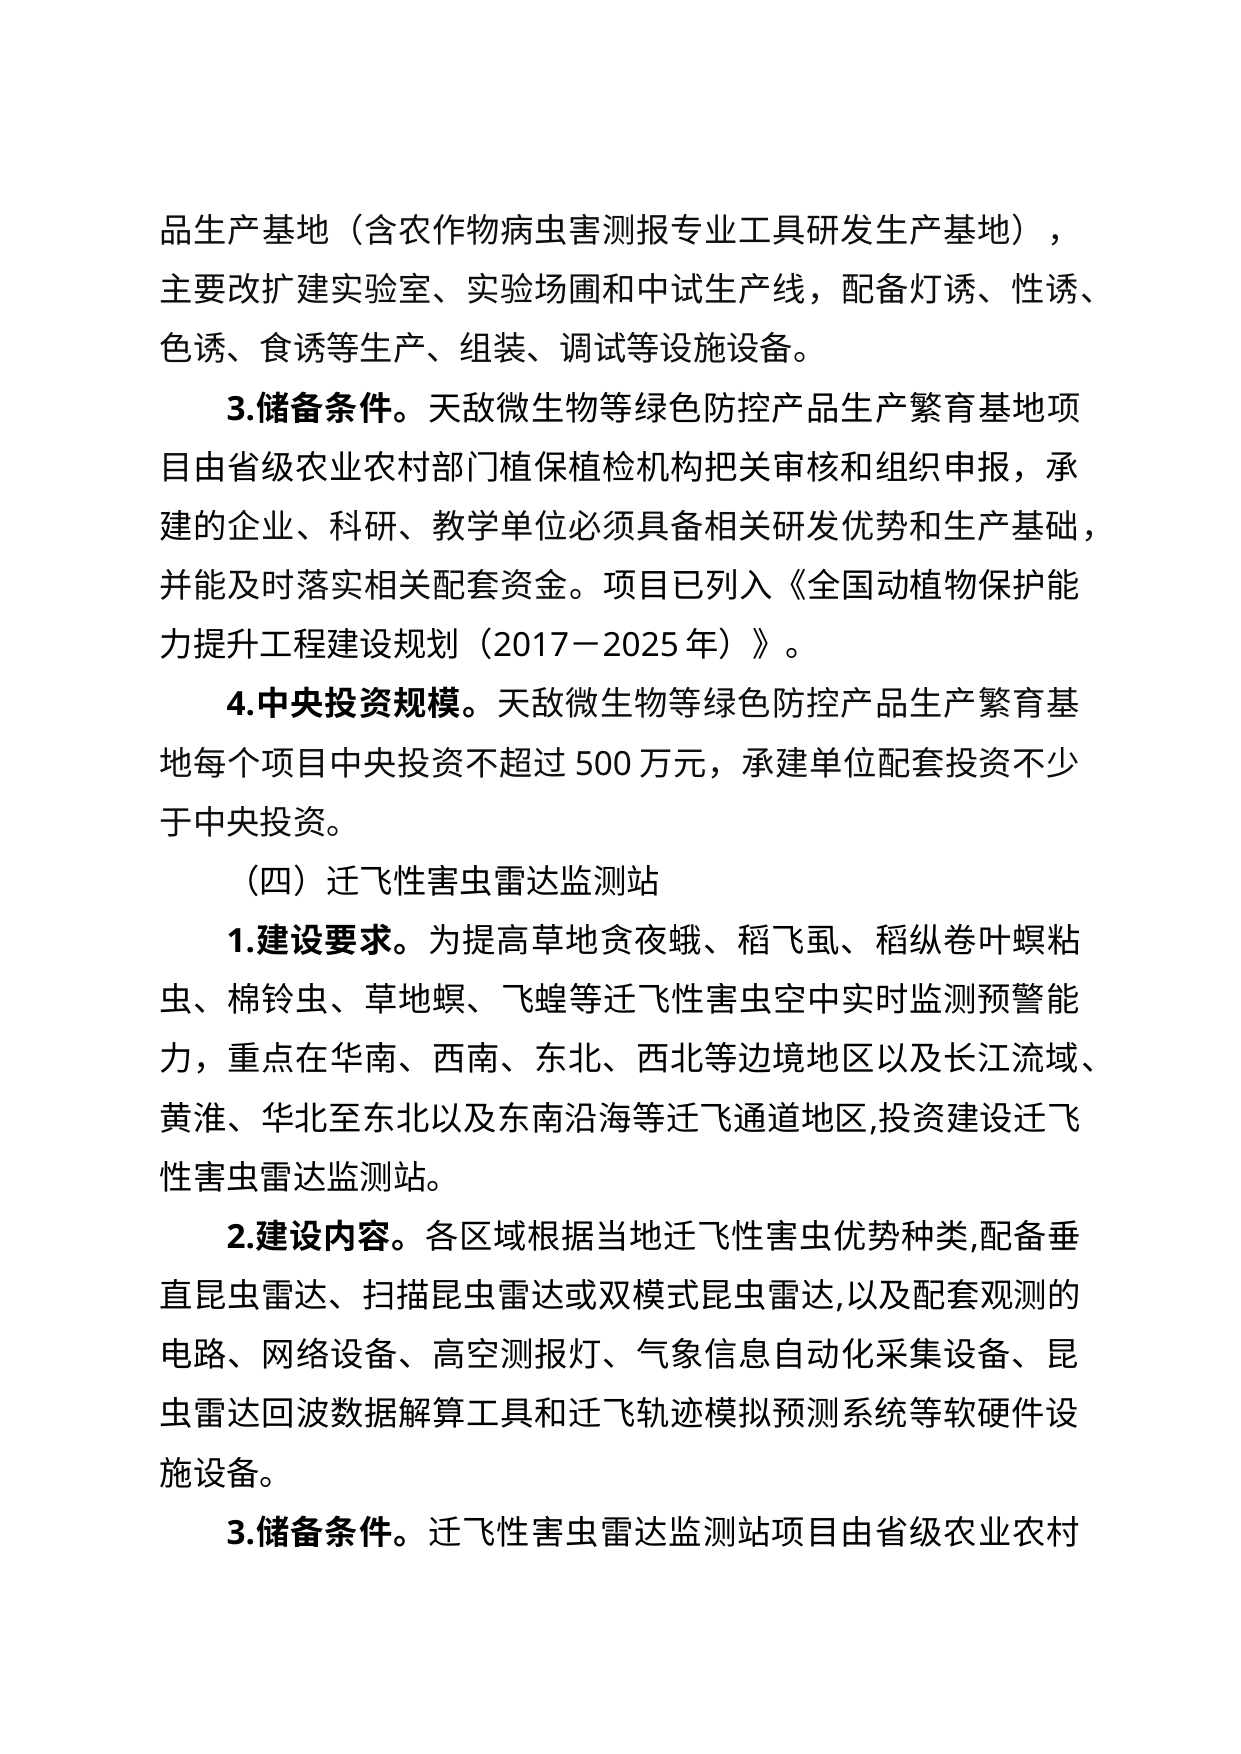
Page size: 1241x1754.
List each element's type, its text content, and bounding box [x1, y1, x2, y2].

text 3.储备条件。天敌微生物等绿色防控产品生产繁育基地项目由省级农业农村部门植保植检机构把关审核和组织申报，承建的企业、科研、教学单位必须具备相关研发优势和生产基础，并能及时落实相关配套资金。项目已列入《全国动植物保护能力提升工程建设规划（2017－2025年）》。 [159, 373, 1081, 668]
text （四）迁飞性害虫雷达监测站 [159, 846, 1081, 905]
text 1.建设要求。为提高草地贪夜蛾、稻飞虱、稻纵卷叶螟粘虫、棉铃虫、草地螟、飞蝗等迁飞性害虫空中实时监测预警能力，重点在华南、西南、东北、西北等边境地区以及长江流域、黄淮、华北至东北以及东南沿海等迁飞通道地区,投资建设迁飞性害虫雷达监测站。 [159, 905, 1081, 1201]
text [159, 195, 1081, 373]
text 4.中央投资规模。天敌微生物等绿色防控产品生产繁育基地每个项目中央投资不超过500万元，承建单位配套投资不少于中央投资。 [159, 668, 1081, 846]
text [159, 1497, 1081, 1556]
text 2.建设内容。各区域根据当地迁飞性害虫优势种类,配备垂直昆虫雷达、扫描昆虫雷达或双模式昆虫雷达,以及配套观测的电路、网络设备、高空测报灯、气象信息自动化采集设备、昆虫雷达回波数据解算工具和迁飞轨迹模拟预测系统等软硬件设施设备。 [159, 1201, 1081, 1497]
